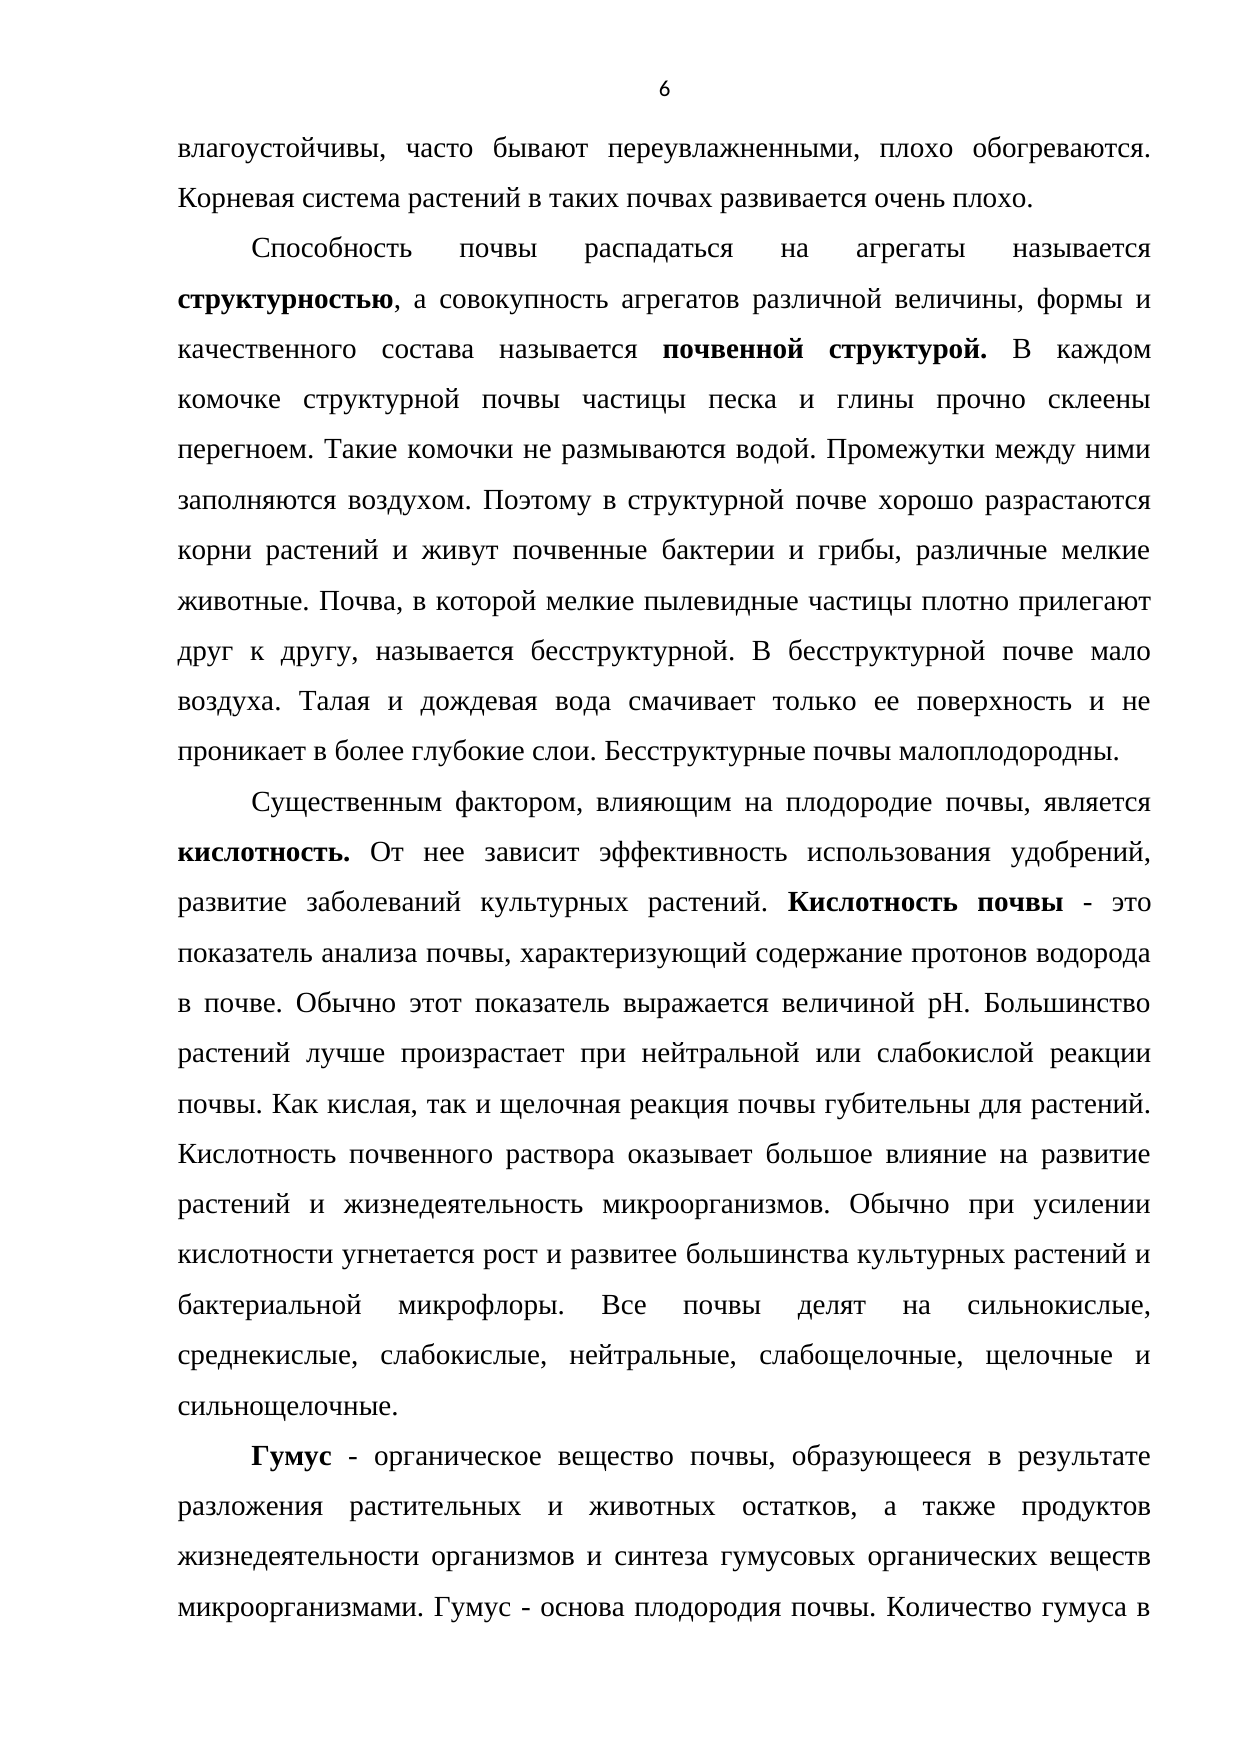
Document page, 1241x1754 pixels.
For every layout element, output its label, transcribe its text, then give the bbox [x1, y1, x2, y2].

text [177, 130, 1152, 214]
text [177, 1438, 1152, 1622]
text Способность почвы распадаться на агрегаты называется структурностью, а совокупность агрегатов различной величины, формы и качественного состава называется почвенной структурой. В каждом комочке структурной почвы частицы песка и глины прочно склеены перегноем. Такие комочки не размываются водой. Промежутки между ними заполняются воздухом. Поэтому в структурной почве хорошо разрастаются корни растений и живут почвенные бактерии и грибы, различные мелкие животные. Почва, в которой мелкие пылевидные частицы плотно прилегают друг к другу, называется бесструктурной. В бесструктурной почве мало воздуха. Талая и дождевая вода смачивает только ее поверхность и не проникает в более глубокие слои. Бесструктурные почвы малоплодородны. [177, 230, 1152, 767]
text Существенным фактором, влияющим на плодородие почвы, является кислотность. От нее зависит эффективность использования удобрений, развитие заболеваний культурных растений. Кислотность почвы - это показатель анализа почвы, характеризующий содержание протонов водорода в почве. Обычно этот показатель выражается величиной рН. Большинство растений лучше произрастает при нейтральной или слабокислой реакции почвы. Как кислая, так и щелочная реакция почвы губительны для растений. Кислотность почвенного раствора оказывает большое влияние на развитие растений и жизнедеятельность микроорганизмов. Обычно при усилении кислотности угнетается рост и развитее большинства культурных растений и бактериальной микрофлоры. Все почвы делят на сильнокислые, среднекислые, слабокислые, нейтральные, слабощелочные, щелочные и сильнощелочные. [177, 784, 1152, 1421]
